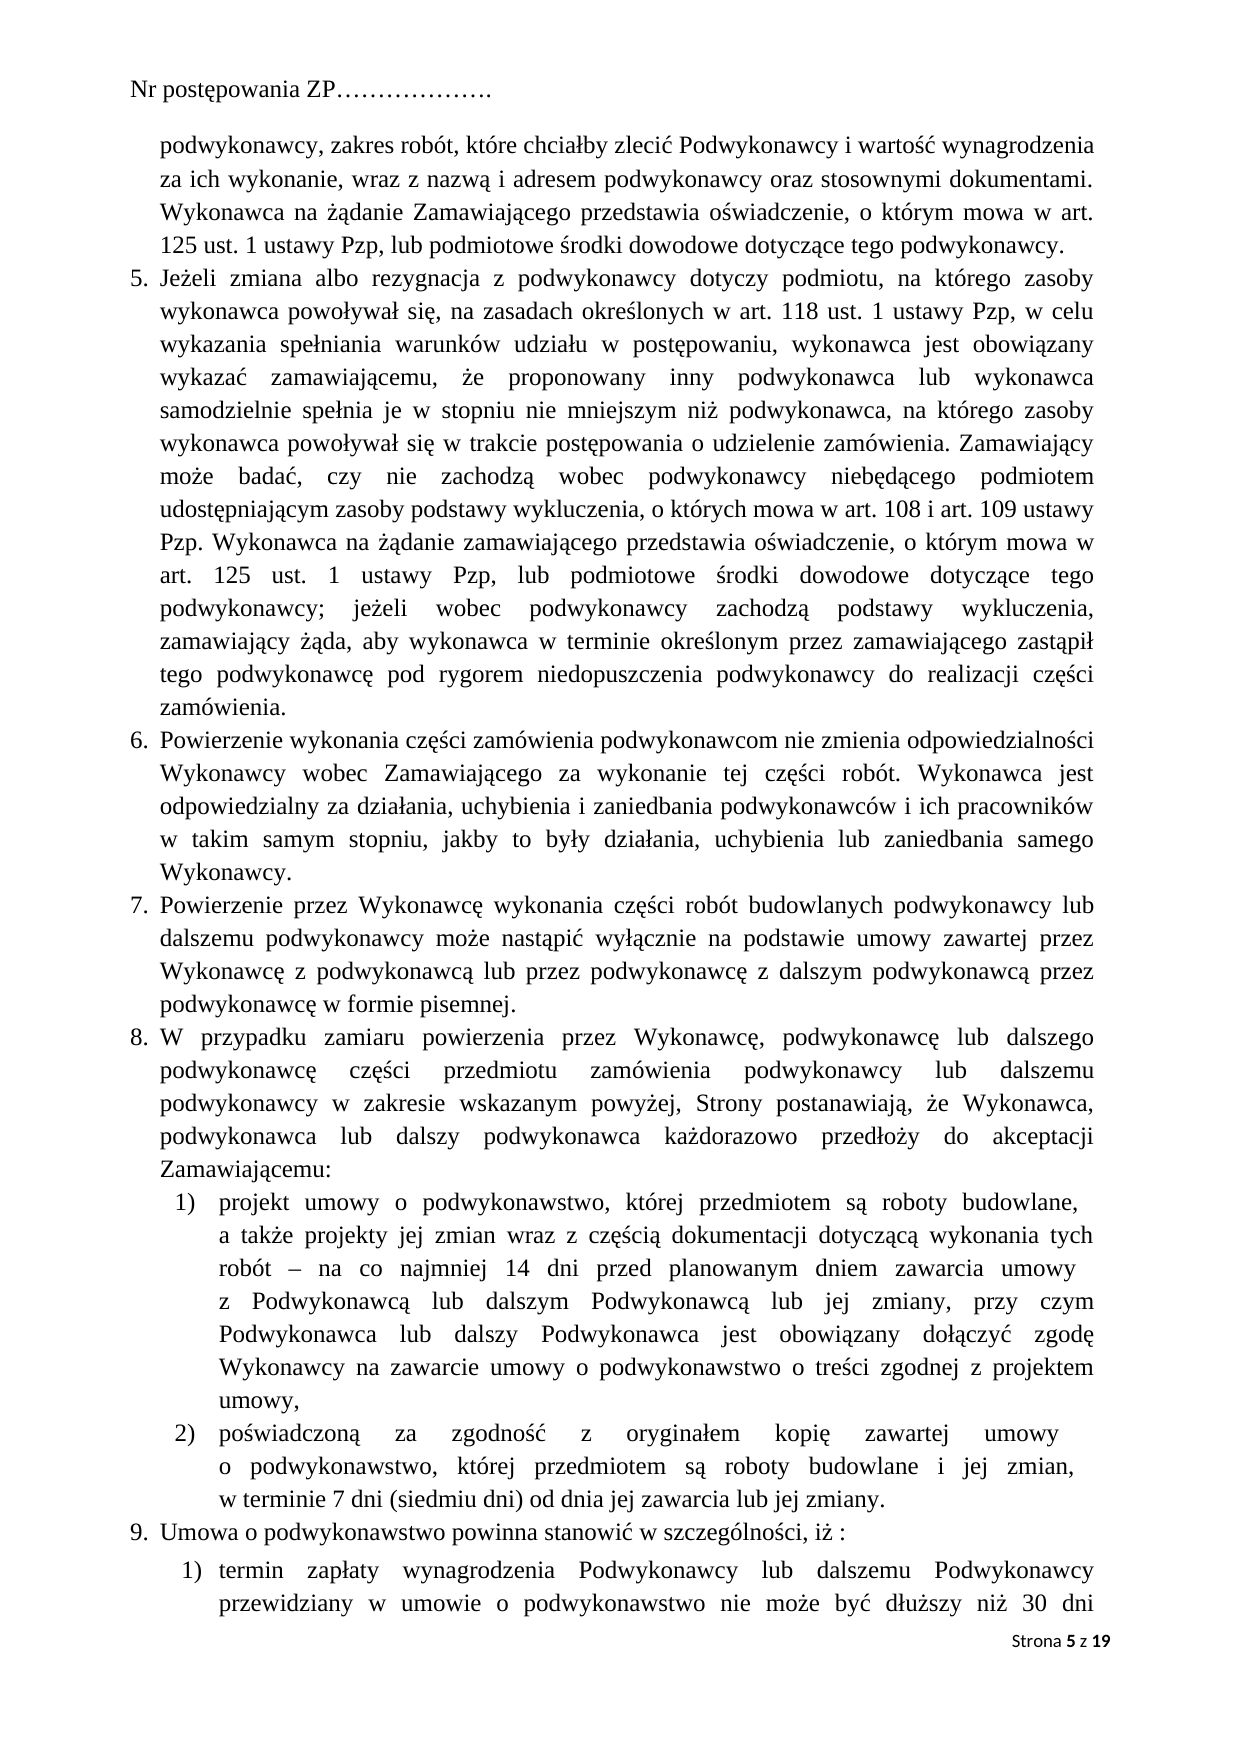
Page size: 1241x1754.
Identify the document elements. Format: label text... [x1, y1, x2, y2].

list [130, 131, 1094, 258]
list Umowa o podwykonawstwo powinna stanowić w szczególności, iż : [130, 1517, 1110, 1546]
list projekt umowy o podwykonawstwo, której przedmiotem są roboty budowlane, a także projekty jej zmian wraz z częścią dokumentacji dotyczącą wykonania tych robót – na co najmniej 14 dni przed planowanym dniem zawarcia umowy z Podwykonawcą lub dalszym Podwykonawcą lub jej zmiany, przy czym Podwykonawca lub dalszy Podwykonawca jest obowiązany dołączyć zgodę Wykonawcy na zawarcie umowy o podwykonawstwo o treści zgodnej z projektem umowy, [174, 1187, 1094, 1414]
list W przypadku zamiaru powierzenia przez Wykonawcę, podwykonawcę lub dalszego podwykonawcę części przedmiotu zamówienia podwykonawcy lub dalszemu podwykonawcy w zakresie wskazanym powyżej, Strony postanawiają, że Wykonawca, podwykonawca lub dalszy podwykonawca każdorazowo przedłoży do akceptacji Zamawiającemu: [130, 1022, 1095, 1183]
list Powierzenie wykonania części zamówienia podwykonawcom nie zmienia odpowiedzialności Wykonawcy wobec Zamawiającego za wykonanie tej części robót. Wykonawca jest odpowiedzialny za działania, uchybienia i zaniedbania podwykonawców i ich pracowników w takim samym stopniu, jakby to były działania, uchybienia lub zaniedbania samego Wykonawcy. [130, 725, 1095, 886]
list poświadczoną za zgodność z oryginałem kopię zawartej umowy o podwykonawstwo, której przedmiotem są roboty budowlane i jej zmian, w terminie 7 dni (siedmiu dni) od dnia jej zawarcia lub jej zmiany. [174, 1418, 1094, 1513]
list Powierzenie przez Wykonawcę wykonania części robót budowlanych podwykonawcy lub dalszemu podwykonawcy może nastąpić wyłącznie na podstawie umowy zawartej przez Wykonawcę z podwykonawcą lub przez podwykonawcę z dalszym podwykonawcą przez podwykonawcę w formie pisemnej. [130, 890, 1095, 1018]
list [181, 1555, 1095, 1616]
list Jeżeli zmiana albo rezygnacja z podwykonawcy dotyczy podmiotu, na którego zasoby wykonawca powoływał się, na zasadach określonych w art. 118 ust. 1 ustawy Pzp, w celu wykazania spełniania warunków udziału w postępowaniu, wykonawca jest obowiązany wykazać zamawiającemu, że proponowany inny podwykonawca lub wykonawca samodzielnie spełnia je w stopniu nie mniejszym niż podwykonawca, na którego zasoby wykonawca powoływał się w trakcie postępowania o udzielenie zamówienia. Zamawiający może badać, czy nie zachodzą wobec podwykonawcy niebędącego podmiotem udostępniającym zasoby podstawy wykluczenia, o których mowa w art. 108 i art. 109 ustawy Pzp. Wykonawca na żądanie zamawiającego przedstawia oświadczenie, o którym mowa w art. 125 ust. 1 ustawy Pzp, lub podmiotowe środki dowodowe dotyczące tego podwykonawcy; jeżeli wobec podwykonawcy zachodzą podstawy wykluczenia, zamawiający żąda, aby wykonawca w terminie określonym przez zamawiającego zastąpił tego podwykonawcę pod rygorem niedopuszczenia podwykonawcy do realizacji części zamówienia. [130, 263, 1095, 721]
